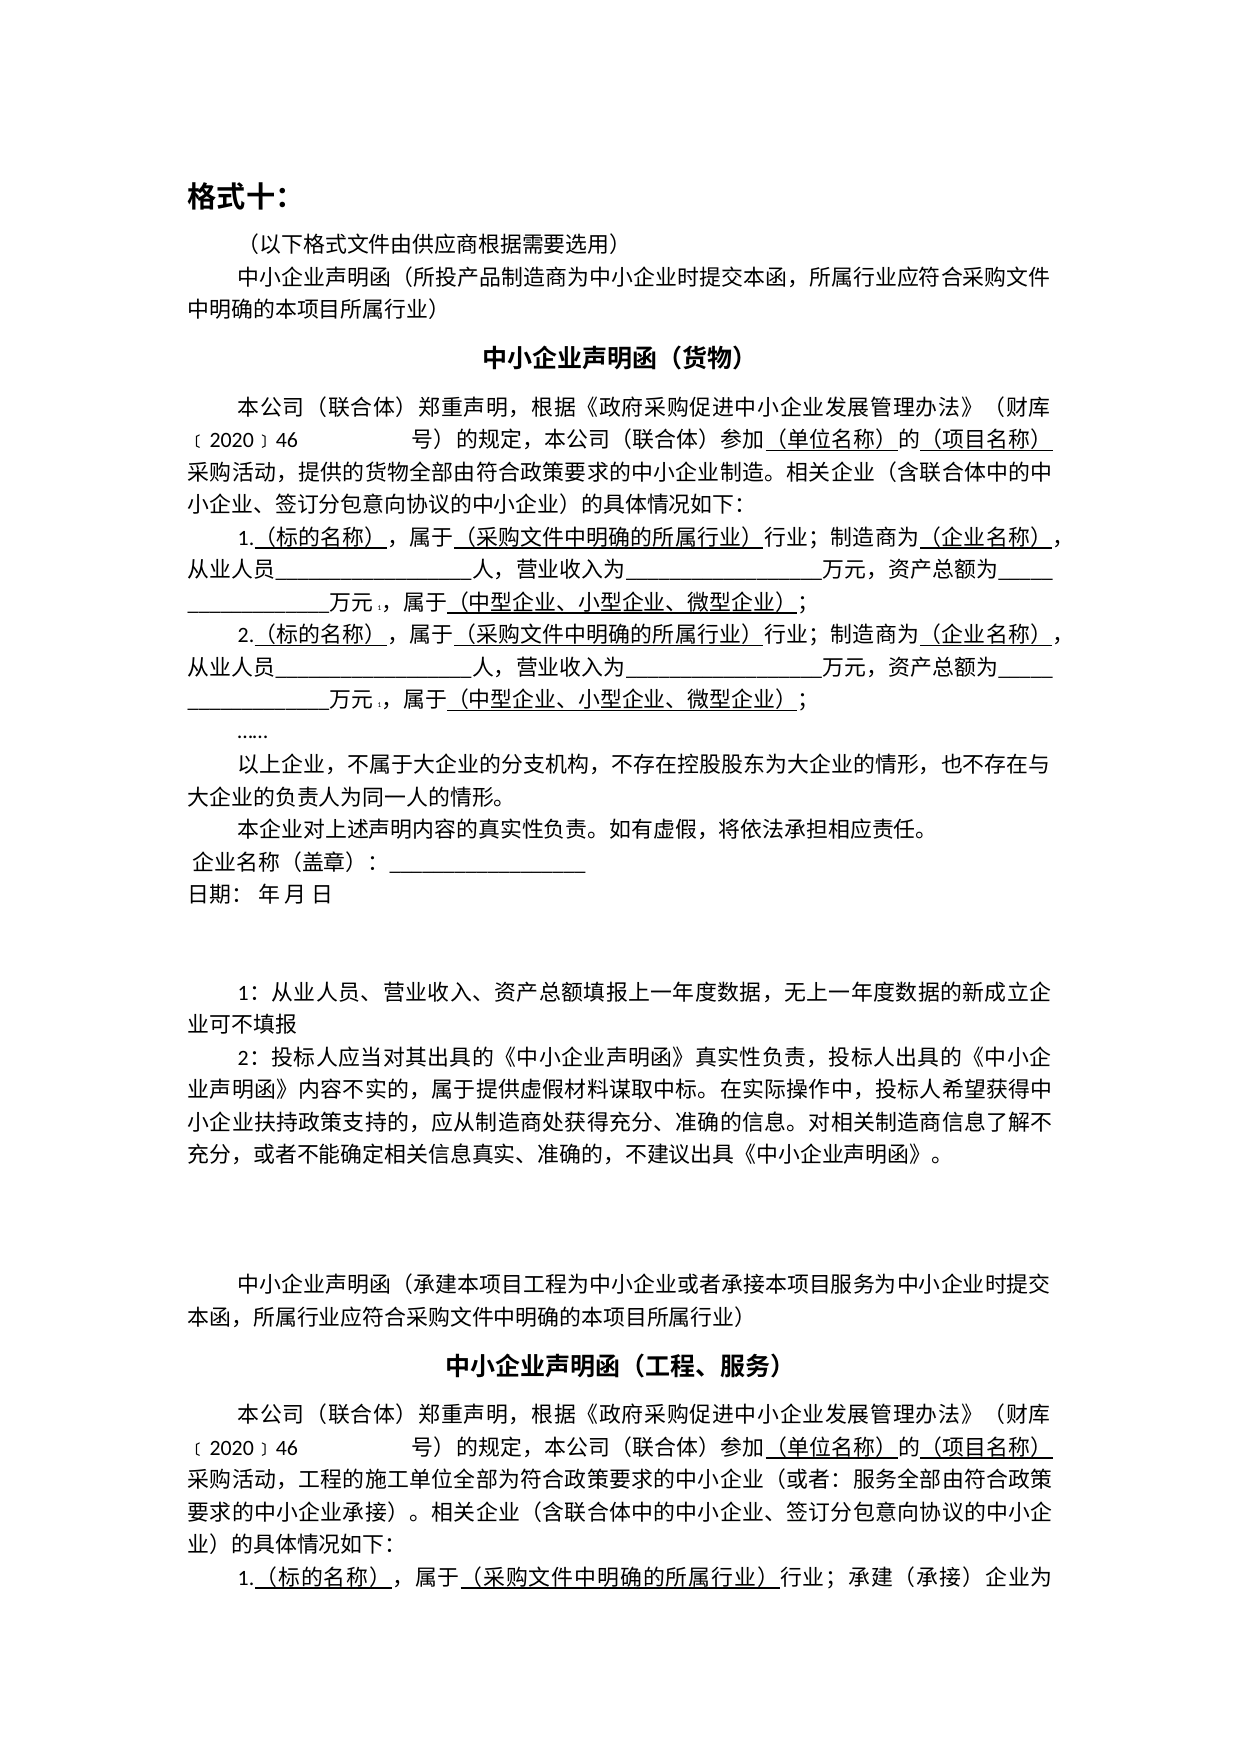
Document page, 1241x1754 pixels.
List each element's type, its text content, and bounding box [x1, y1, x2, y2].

text 1.（标的名称），属于（采购文件中明确的所属行业）行业；制造商为（企业名称），从业人员__________________人，营业收入为__________________万元，资产总额为__________________万元1，属于（中型企业、小型企业、微型企业）； [187, 519, 1053, 617]
text 以上企业，不属于大企业的分支机构，不存在控股股东为大企业的情形，也不存在与大企业的负责人为同一人的情形。 [187, 747, 1053, 812]
text 企业名称（盖章）：__________________ [187, 844, 1053, 877]
text （以下格式文件由供应商根据需要选用） [187, 227, 1053, 259]
text 本公司（联合体）郑重声明，根据《政府采购促进中小企业发展管理办法》（财库﹝2020﹞46 号）的规定，本公司（联合体）参加（单位名称）的（项目名称）采购活动，提供的货物全部由符合政策要求的中小企业制造。相关企业（含联合体中的中小企业、签订分包意向协议的中小企业）的具体情况如下： [187, 389, 1053, 519]
text 2：投标人应当对其出具的《中小企业声明函》真实性负责，投标人出具的《中小企业声明函》内容不实的，属于提供虚假材料谋取中标。在实际操作中，投标人希望获得中小企业扶持政策支持的，应从制造商处获得充分、准确的信息。对相关制造商信息了解不充分，或者不能确定相关信息真实、准确的，不建议出具《中小企业声明函》。 [187, 1039, 1053, 1169]
text 中小企业声明函（承建本项目工程为中小企业或者承接本项目服务为中小企业时提交本函，所属行业应符合采购文件中明确的本项目所属行业） [187, 1267, 1053, 1332]
text …… [187, 714, 1053, 747]
text 日期： 年 月 日 [187, 877, 1053, 909]
text 本企业对上述声明内容的真实性负责。如有虚假，将依法承担相应责任。 [187, 812, 1053, 844]
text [187, 1559, 1053, 1592]
text 2.（标的名称），属于（采购文件中明确的所属行业）行业；制造商为（企业名称），从业人员__________________人，营业收入为__________________万元，资产总额为__________________万元1，属于（中型企业、小型企业、微型企业）； [187, 617, 1053, 714]
text 本公司（联合体）郑重声明，根据《政府采购促进中小企业发展管理办法》（财库﹝2020﹞46 号）的规定，本公司（联合体）参加（单位名称）的（项目名称）采购活动，工程的施工单位全部为符合政策要求的中小企业（或者：服务全部由符合政策要求的中小企业承接）。相关企业（含联合体中的中小企业、签订分包意向协议的中小企业）的具体情况如下： [187, 1397, 1053, 1559]
text 中小企业声明函（货物） [187, 324, 1053, 389]
text 1：从业人员、营业收入、资产总额填报上一年度数据，无上一年度数据的新成立企业可不填报 [187, 974, 1053, 1039]
text 中小企业声明函（所投产品制造商为中小企业时提交本函，所属行业应符合采购文件中明确的本项目所属行业） [187, 259, 1053, 324]
text 中小企业声明函（工程、服务） [187, 1332, 1053, 1397]
text 格式十： [187, 162, 1053, 227]
